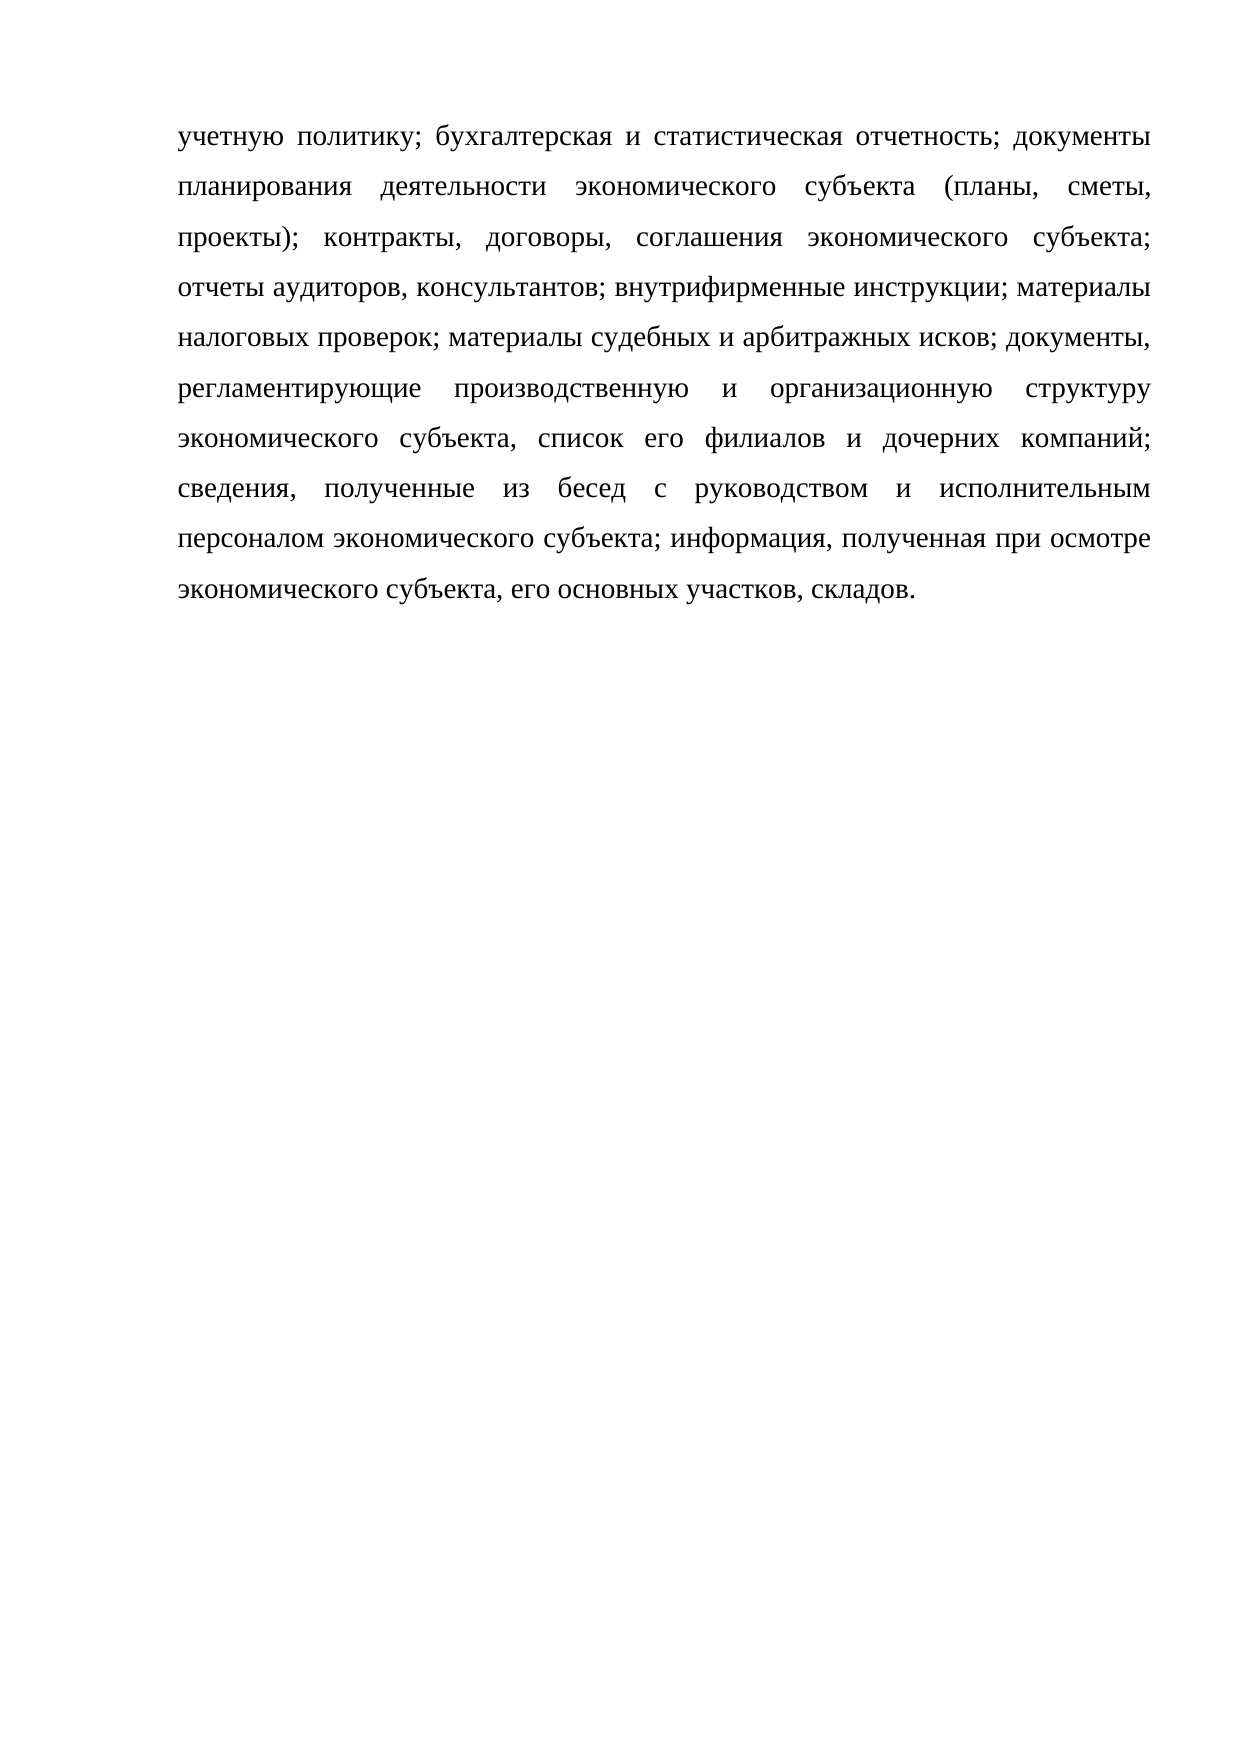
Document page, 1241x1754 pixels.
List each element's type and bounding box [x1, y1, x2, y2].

text [177, 118, 1152, 604]
